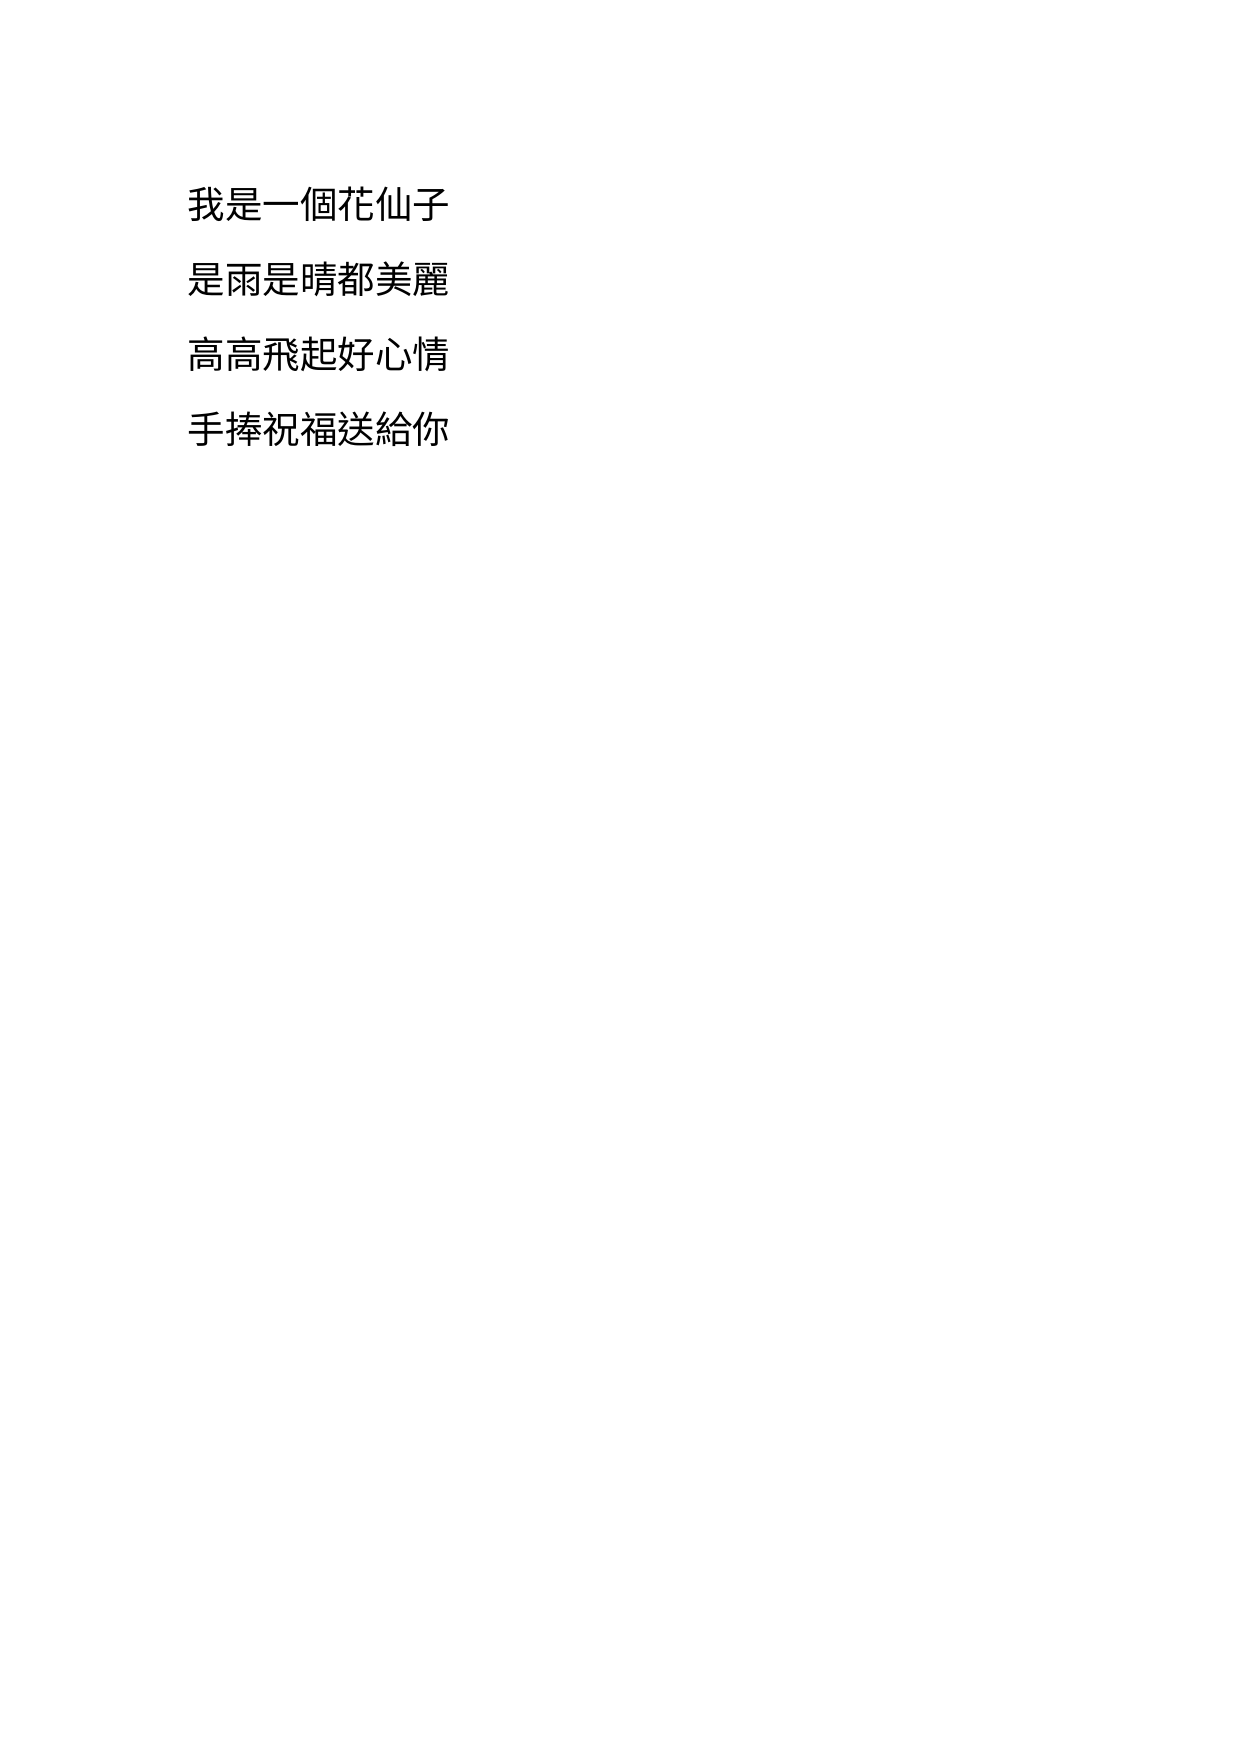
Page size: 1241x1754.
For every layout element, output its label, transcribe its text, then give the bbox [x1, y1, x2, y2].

text 高高飛起好心情 [187, 314, 1053, 389]
text 我是一個花仙子 [187, 164, 1053, 239]
text 是雨是晴都美麗 [187, 239, 1053, 314]
text 手捧祝福送給你 [187, 389, 1053, 464]
